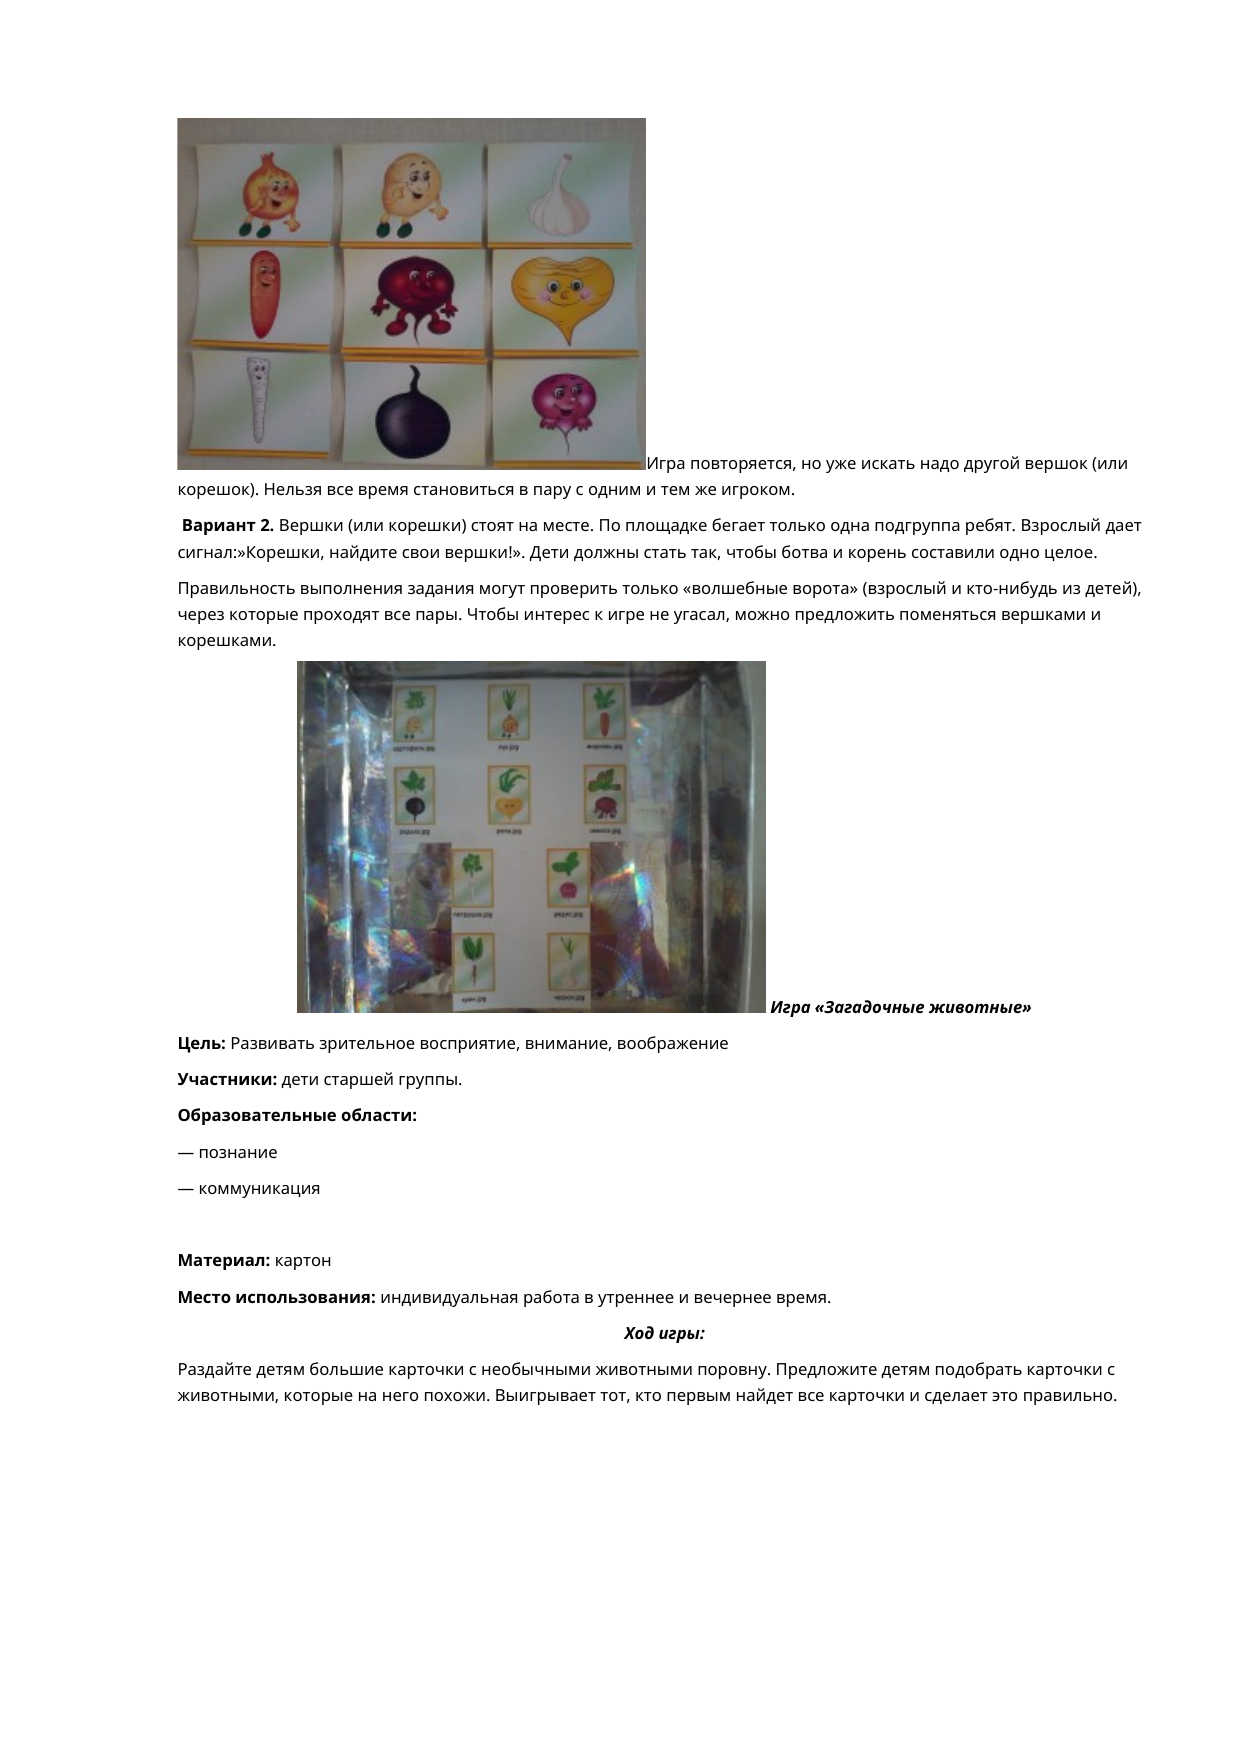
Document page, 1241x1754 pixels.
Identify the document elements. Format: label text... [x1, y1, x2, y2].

text Материал: картон [177, 1245, 1152, 1272]
picture [177, 118, 646, 470]
text — познание [177, 1137, 1152, 1163]
text Место использования: индивидуальная работа в утреннее и вечернее время. [177, 1282, 1152, 1308]
text Цель: Развивать зрительное восприятие, внимание, воображение [177, 1028, 1152, 1054]
text Участники: дети старшей группы. [177, 1064, 1152, 1090]
picture [297, 661, 766, 1013]
text Ход игры: [177, 1318, 1152, 1344]
text Раздайте детям большие карточки с необычными животными поровну. Предложите детям подобрать карточки с животными, которые на него похожи. Выигрывает тот, кто первым найдет все карточки и сделает это правильно. [177, 1354, 1152, 1407]
text Вариант 2. Вершки (или корешки) стоят на месте. По площадке бегает только одна подгруппа ребят. Взрослый дает сигнал:»Корешки, найдите свои вершки!». Дети должны стать так, чтобы ботва и корень составили одно целое. [177, 511, 1152, 563]
text — коммуникация [177, 1173, 1152, 1199]
text Правильность выполнения задания могут проверить только «волшебные ворота» (взрослый и кто-нибудь из детей), через которые проходят все пары. Чтобы интерес к игре не угасал, можно предложить поменяться вершками и корешками. [177, 573, 1152, 652]
text Образовательные области: [177, 1100, 1152, 1127]
